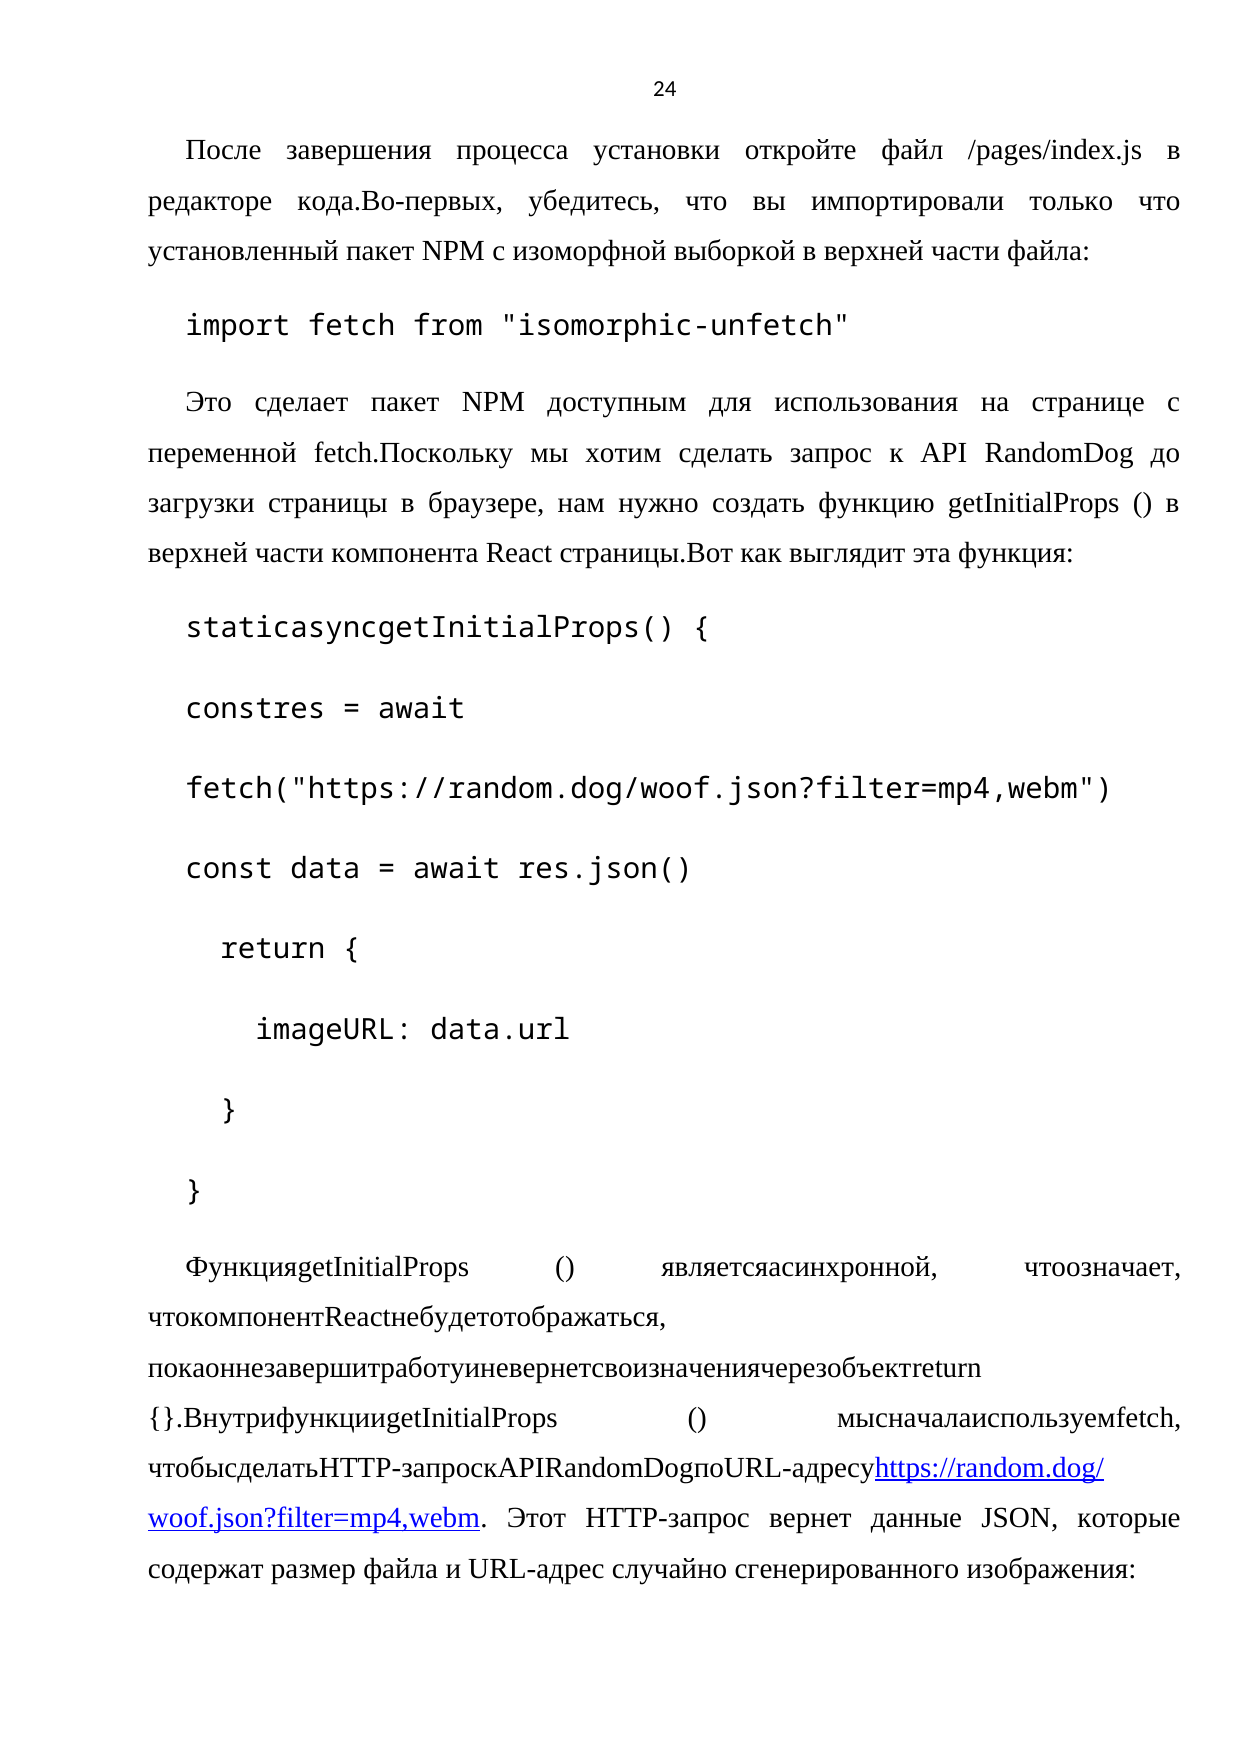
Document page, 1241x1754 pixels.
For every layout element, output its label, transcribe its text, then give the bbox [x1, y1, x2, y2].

text } [148, 1169, 1181, 1208]
text ФункцияgetInitialProps () являетсяасинхронной, чтоозначает, чтокомпонентReactнебудетотображаться, покаоннезавершитработуиневернетсвоизначениячерезобъектreturn {}.ВнутрифункцииgetInitialProps () мысначалаиспользуемfetch, чтобысделатьHTTP-запроскAPIRandomDogпоURL-адресуhttps://random.dog/woof.json?filter=mp4,webm. Этот HTTP-запрос вернет данные JSON, которые содержат размер файла и URL-адрес случайно сгенерированного изображения: [148, 1249, 1181, 1584]
text } [148, 1088, 1181, 1128]
text staticasyncgetInitialProps() { [148, 607, 1181, 646]
text const data = await res.json() [148, 847, 1181, 887]
text fetch("https://random.dog/woof.json?filter=mp4,webm") [148, 767, 1181, 807]
text import fetch from "isomorphic-unfetch" [148, 304, 1181, 344]
text constres = await [148, 687, 1181, 727]
text return { [148, 928, 1181, 967]
text После завершения процесса установки откройте файл /pages/index.js в редакторе кода.Во-первых, убедитесь, что вы импортировали только что установленный пакет NPM с изоморфной выборкой в верхней части файла: [148, 132, 1181, 267]
text Это сделает пакет NPM доступным для использования на странице с переменной fetch.Поскольку мы хотим сделать запрос к API RandomDog до загрузки страницы в браузере, нам нужно создать функцию getInitialProps () в верхней части компонента React страницы.Вот как выглядит эта функция: [148, 384, 1181, 569]
text imageURL: data.url [148, 1008, 1181, 1048]
